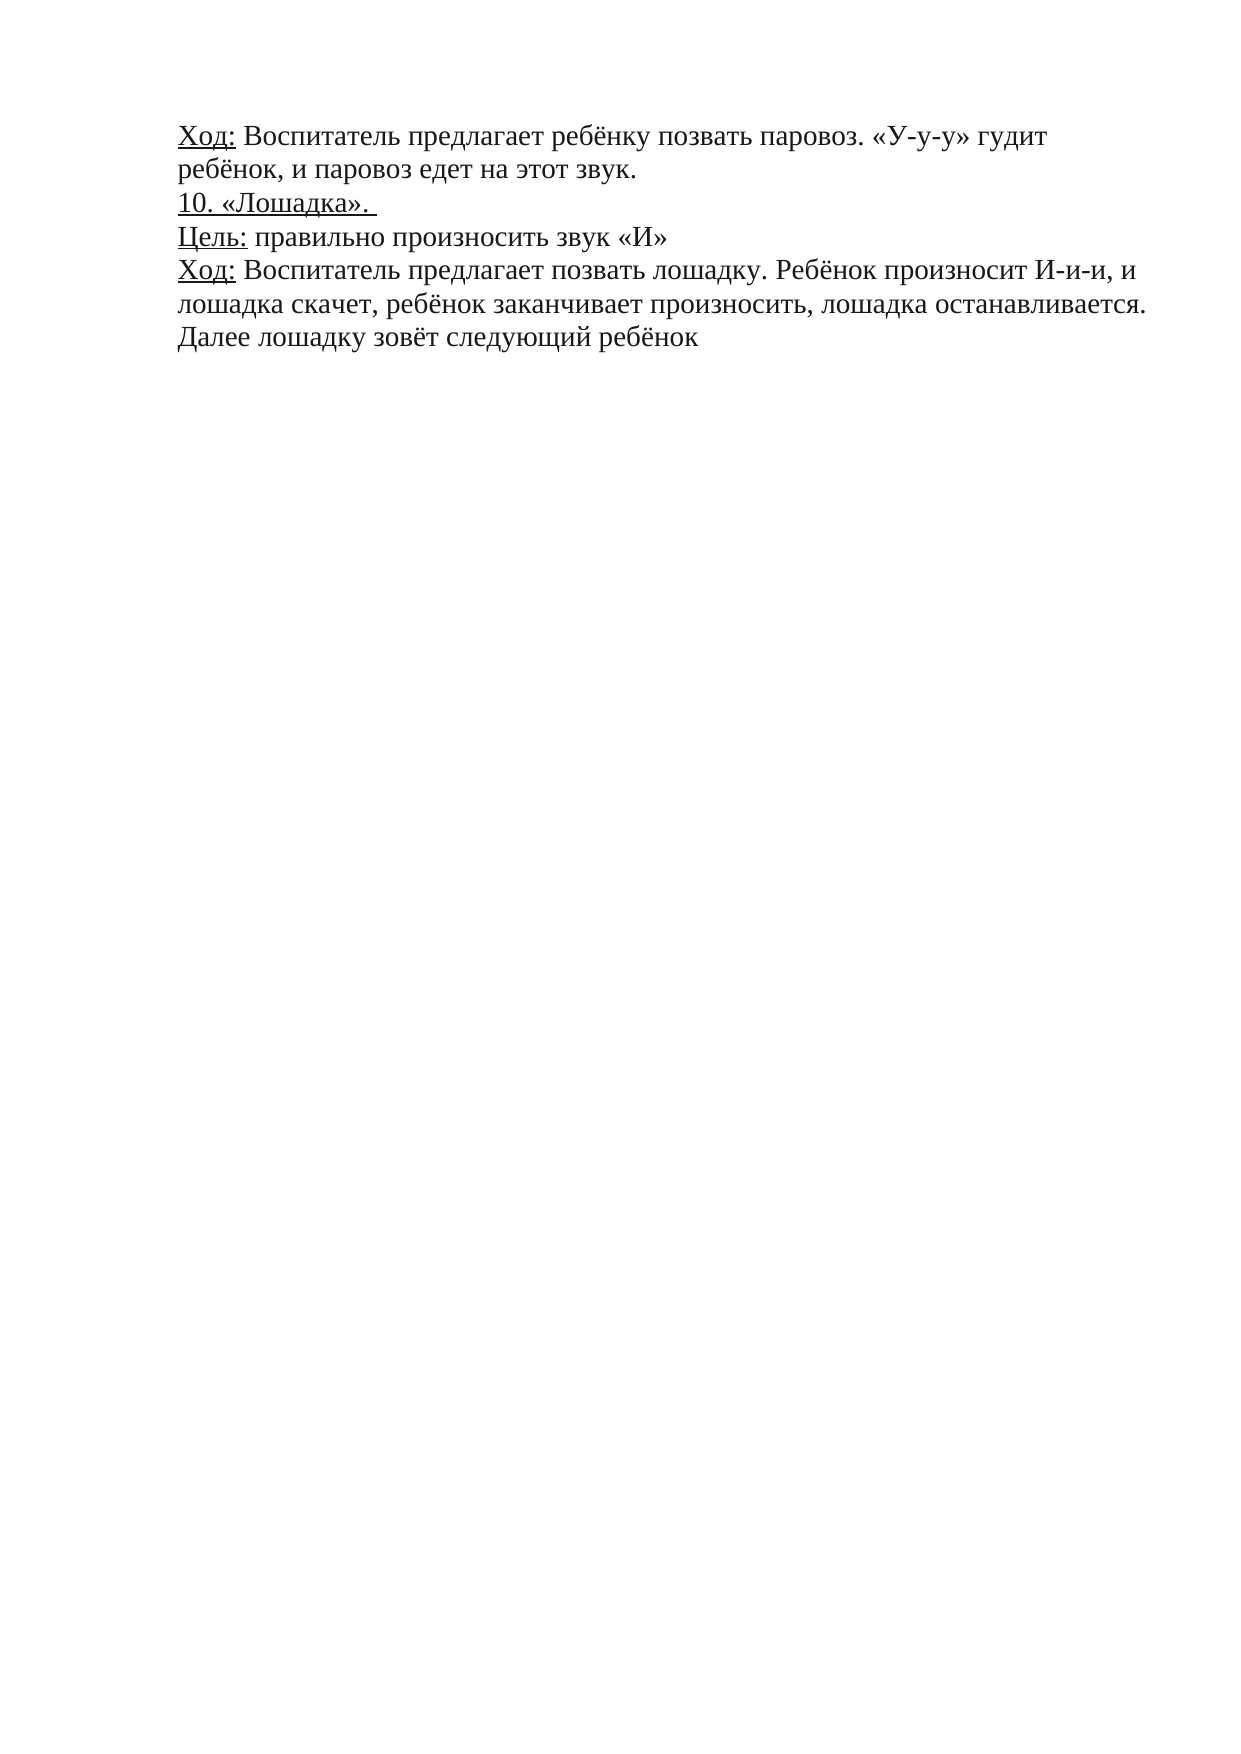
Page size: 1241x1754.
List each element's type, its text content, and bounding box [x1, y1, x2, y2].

text Ход: Воспитатель предлагает позвать лошадку. Ребёнок произносит И-и-и, и лошадка скачет, ребёнок заканчивает произносить, лошадка останавливается. Далее лошадку зовёт следующий ребёнок [177, 252, 1152, 353]
text Ход: Воспитатель предлагает ребёнку позвать паровоз. «У-у-у» гудит ребёнок, и паровоз едет на этот звук. [177, 118, 1152, 185]
text 10. «Лошадка». [177, 185, 1152, 219]
text Цель: правильно произносить звук «И» [177, 219, 1152, 252]
